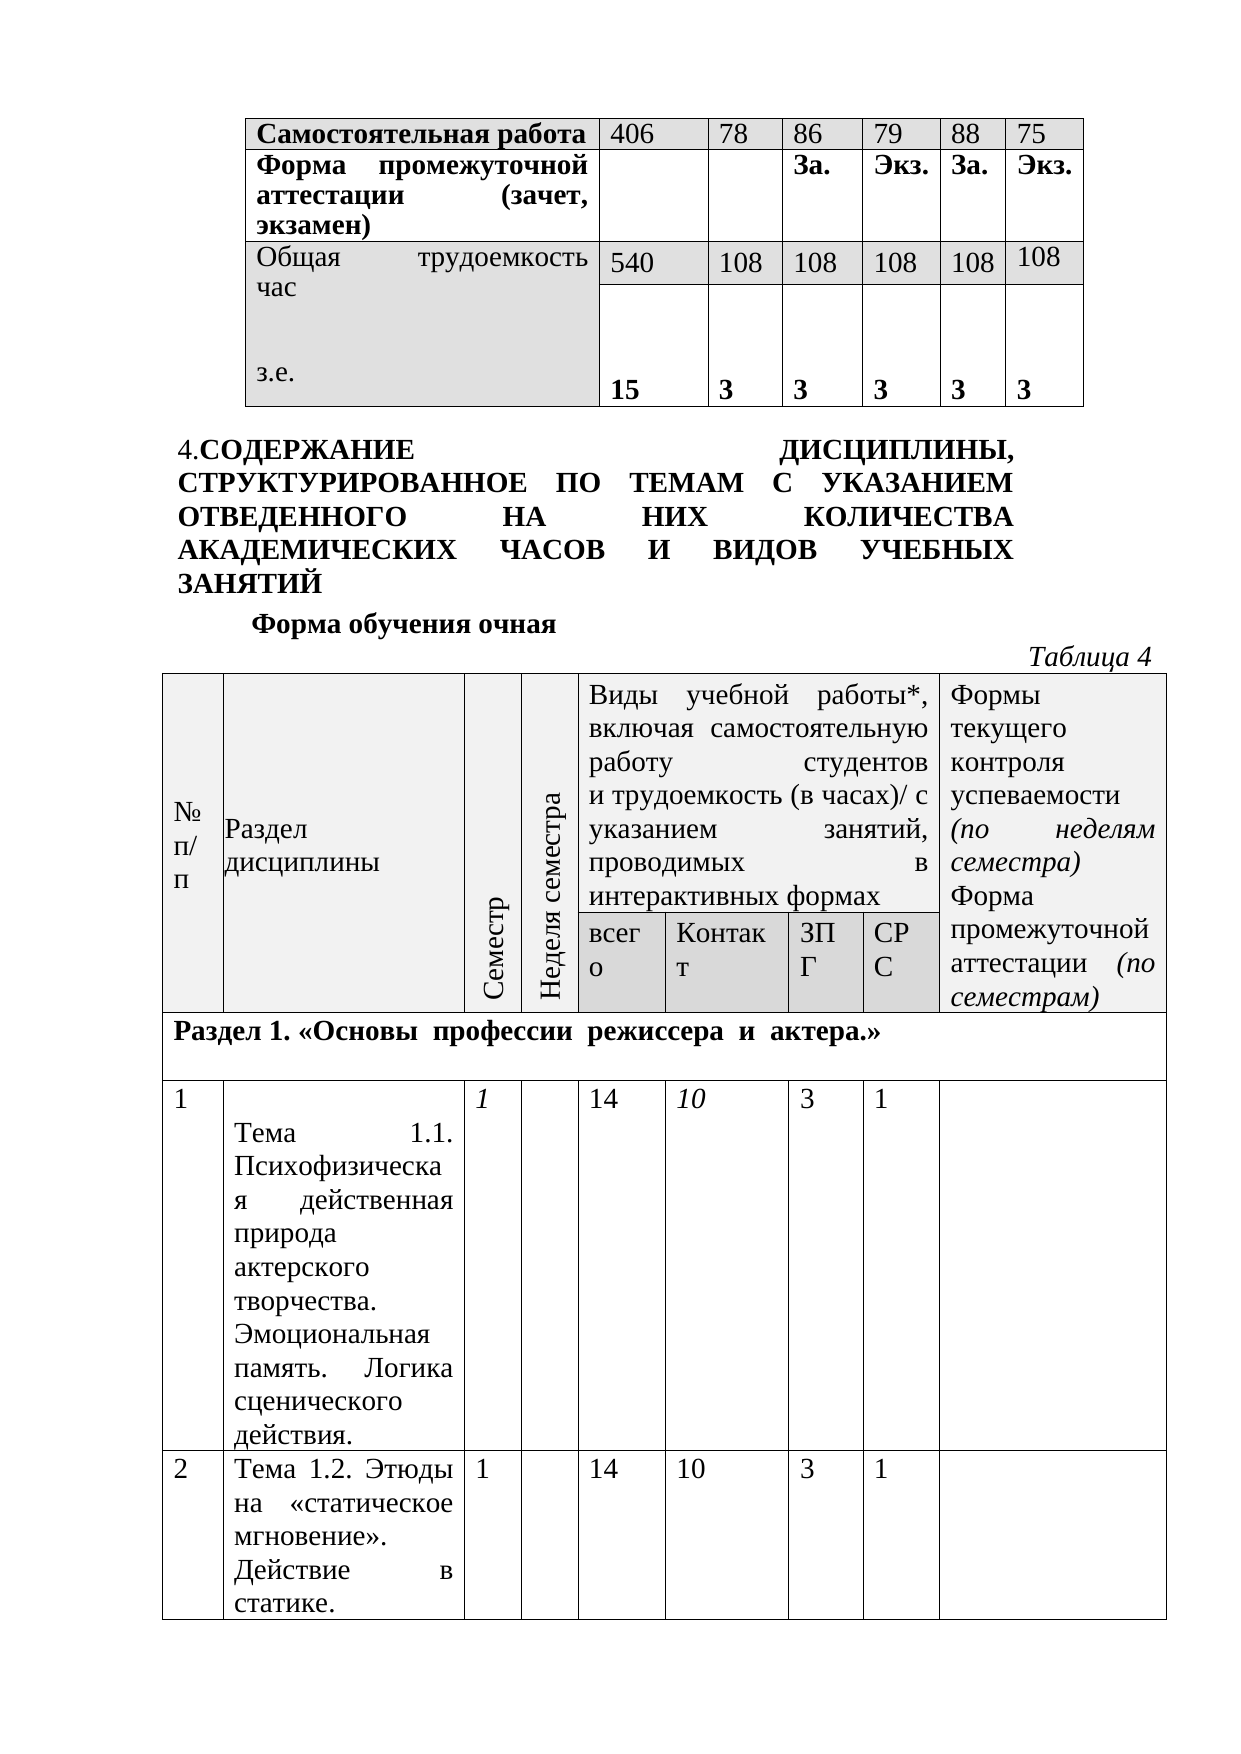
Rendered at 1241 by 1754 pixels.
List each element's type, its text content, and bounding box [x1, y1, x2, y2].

text Таблица 4 [251, 639, 1152, 673]
table_cell Общая трудоемкость час з.е. [246, 242, 599, 406]
table_cell 108 [941, 242, 1005, 284]
table_cell 3 [1006, 285, 1083, 406]
table_cell 108 [863, 242, 940, 284]
table_cell 3 [789, 1451, 863, 1619]
table_cell 1 [163, 1081, 223, 1450]
table_header № п/п [163, 674, 223, 1012]
table_cell 1 [465, 1451, 521, 1619]
table_cell Тема 1.2. Этюды на «статическое мгновение». Действие в статике. [224, 1451, 464, 1619]
table_cell всего [579, 913, 665, 1012]
table_header Виды учебной работы*, включая самостоятельную работу студентов и трудоемкость (в часах)/ с указанием занятий, проводимых в интерактивных формах [579, 674, 939, 912]
table_cell 406 [600, 119, 708, 149]
table_cell 540 [600, 242, 708, 284]
table_cell [600, 150, 708, 241]
table_cell 10 [666, 1451, 788, 1619]
table_cell [709, 150, 782, 241]
table_header Раздел дисциплины [224, 674, 464, 1012]
table_cell СРС [864, 913, 939, 1012]
table_cell За. [941, 150, 1005, 241]
table_cell За. [783, 150, 862, 241]
table_cell [522, 1081, 578, 1450]
table_cell 86 [783, 119, 862, 149]
table_cell [940, 1081, 1166, 1450]
table_cell 14 [579, 1081, 665, 1450]
table_cell 3 [783, 285, 862, 406]
table_cell Экз. [863, 150, 940, 241]
table_cell 3 [789, 1081, 863, 1450]
table_cell 10 [666, 1081, 788, 1450]
table_cell 78 [709, 119, 782, 149]
table_cell Форма промежуточной аттестации (зачет, экзамен) [246, 150, 599, 241]
table_cell 3 [941, 285, 1005, 406]
table_cell Раздел 1. «Основы профессии режиссера и актера.» [163, 1013, 1166, 1080]
table_cell [522, 1451, 578, 1619]
table_cell 15 [600, 285, 708, 406]
table_cell 108 [783, 242, 862, 284]
table_cell 2 [163, 1451, 223, 1619]
table_cell Самостоятельная работа [246, 119, 599, 149]
table_cell 75 [1006, 119, 1083, 149]
table_cell 108 [709, 242, 782, 284]
table_cell 88 [941, 119, 1005, 149]
table_cell 1 [864, 1451, 939, 1619]
table_cell 1 [864, 1081, 939, 1450]
table_header Формы текущего контроля успеваемости (по неделям семестра) Форма промежуточной аттестации (по семестрам) [940, 674, 1166, 1012]
table_cell 14 [579, 1451, 665, 1619]
text 4.СОДЕРЖАНИЕ ДИСЦИПЛИНЫ, СТРУКТУРИРОВАННОЕ ПО ТЕМАМ С УКАЗАНИЕМ ОТВЕДЕННОГО НА НИХ КОЛИЧЕСТВА АКАДЕМИЧЕСКИХ ЧАСОВ И ВИДОВ УЧЕБНЫХ ЗАНЯТИЙ [177, 432, 1014, 599]
table_cell 108 [1006, 242, 1083, 284]
table_cell ЗПГ [789, 913, 863, 1012]
text Форма обучения очная [251, 606, 1152, 639]
table_cell Контакт [666, 913, 788, 1012]
table_cell Тема 1.1. Психофизическая действенная природа актерского творчества. Эмоциональная память. Логика сценического действия. [224, 1081, 464, 1450]
table_cell 1 [465, 1081, 521, 1450]
table_cell 3 [709, 285, 782, 406]
table_cell Экз. [1006, 150, 1083, 241]
table_cell [940, 1451, 1166, 1619]
table_cell 79 [863, 119, 940, 149]
table_cell 3 [863, 285, 940, 406]
table_header Семестр [465, 674, 521, 1012]
table_header Неделя семестра [522, 674, 578, 1012]
